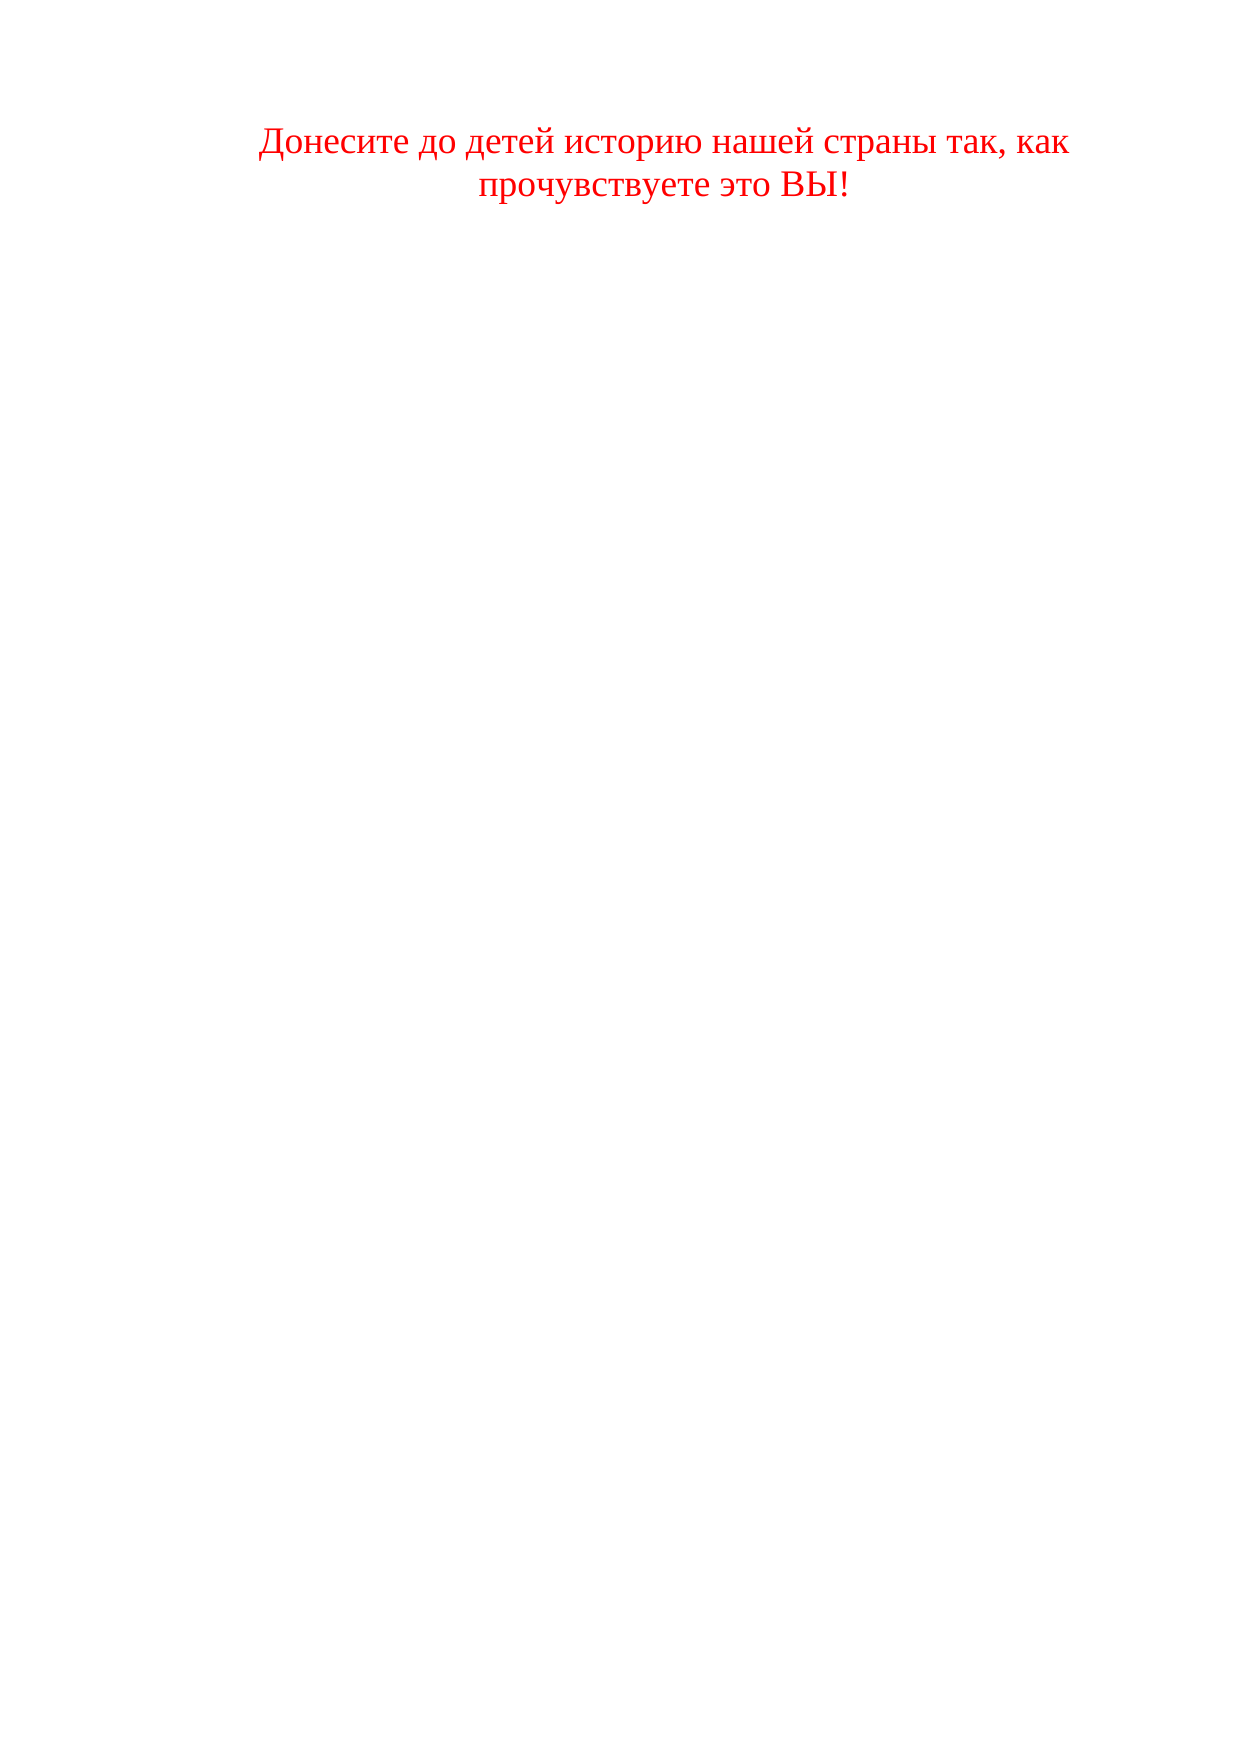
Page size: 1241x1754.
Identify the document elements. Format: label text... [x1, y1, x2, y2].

text Донесите до детей историю нашей страны так, как прочувствуете это ВЫ! [177, 118, 1152, 204]
